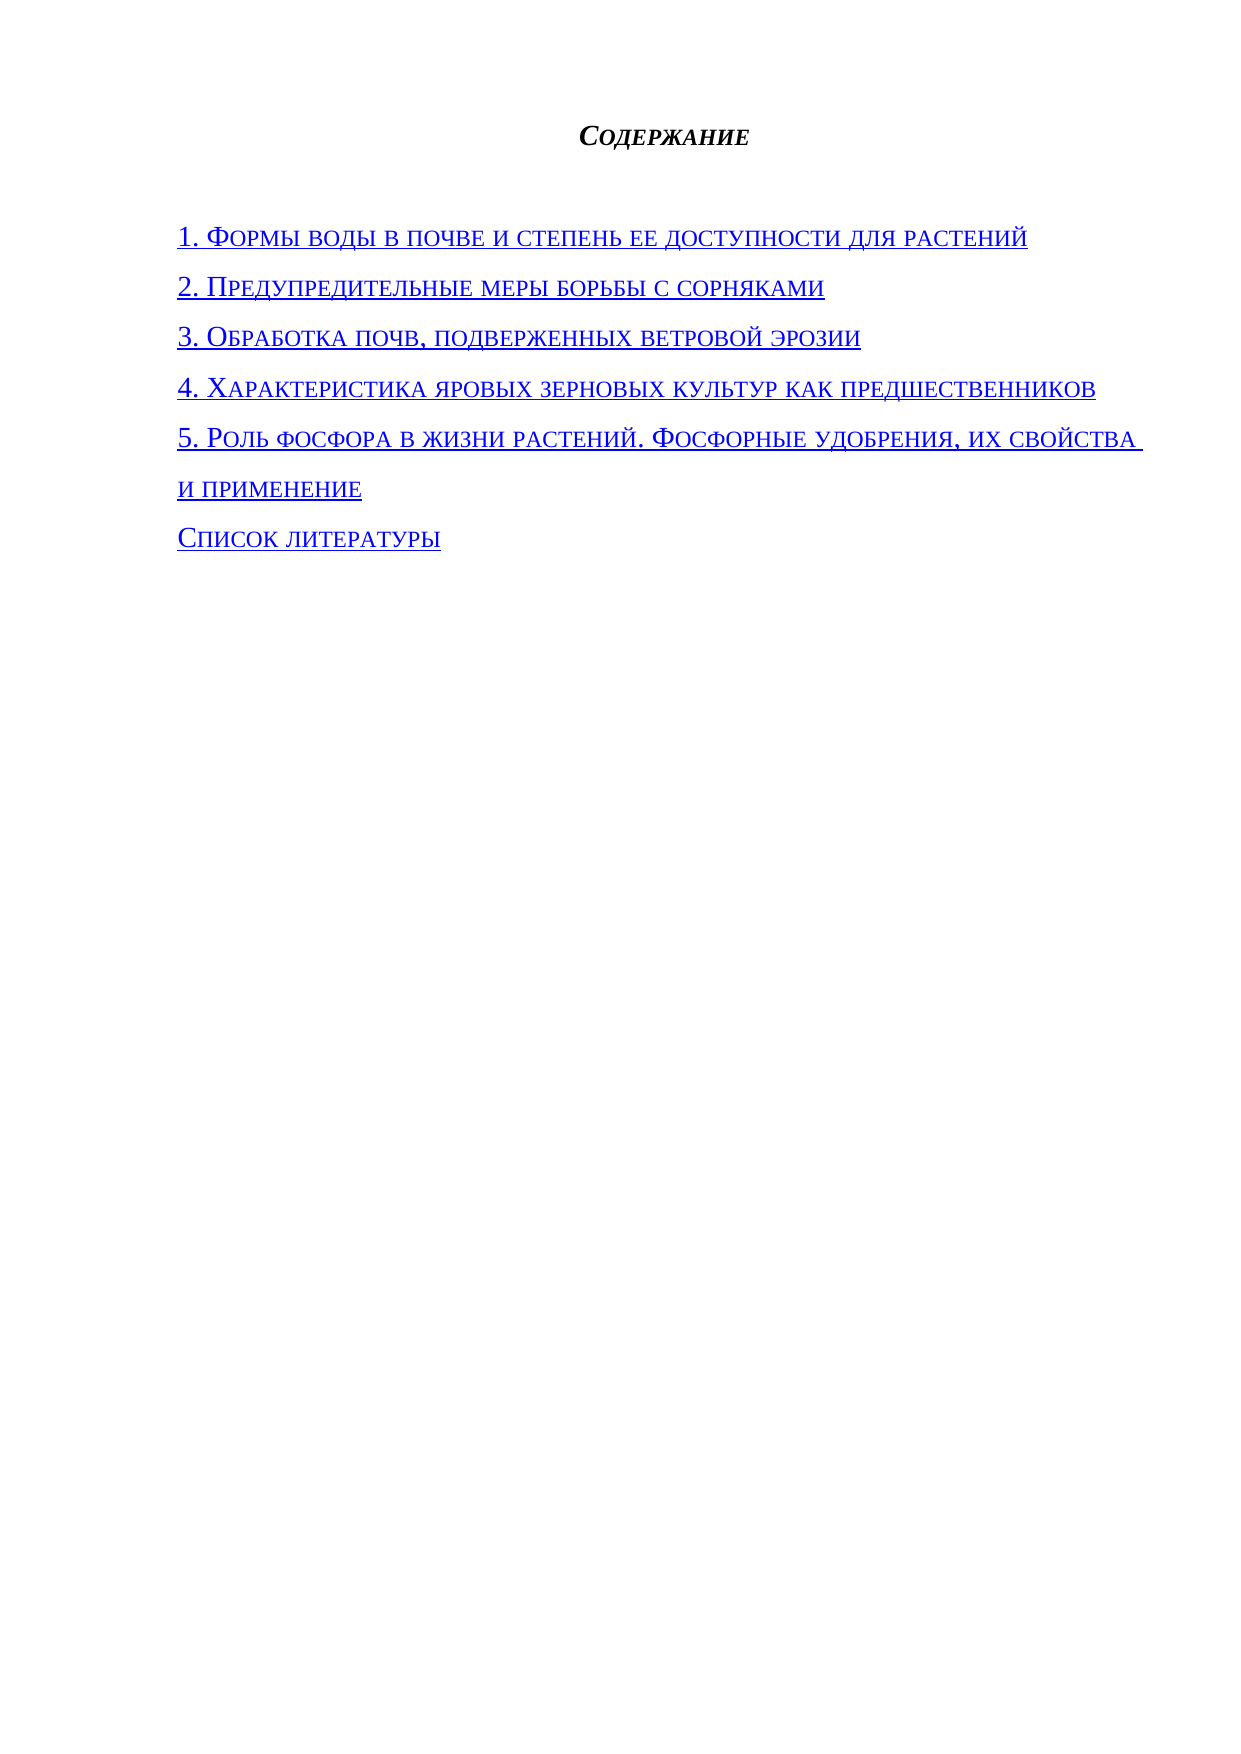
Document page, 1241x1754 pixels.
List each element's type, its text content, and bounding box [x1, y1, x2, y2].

text Список литературы [177, 521, 1152, 554]
text 2. Предупредительные меры борьбы с сорняками [177, 269, 1152, 303]
text 4. Характеристика яровых зерновых культур как предшественников [177, 370, 1152, 403]
text 3. Обработка почв, подверженных ветровой эрозии [177, 319, 1152, 353]
text Содержание [177, 118, 1152, 152]
text 1. Формы воды в почве и степень ее доступности для растений [177, 219, 1152, 252]
text 5. Роль фосфора в жизни растений. Фосфорные удобрения, их свойства и применение [177, 420, 1152, 504]
